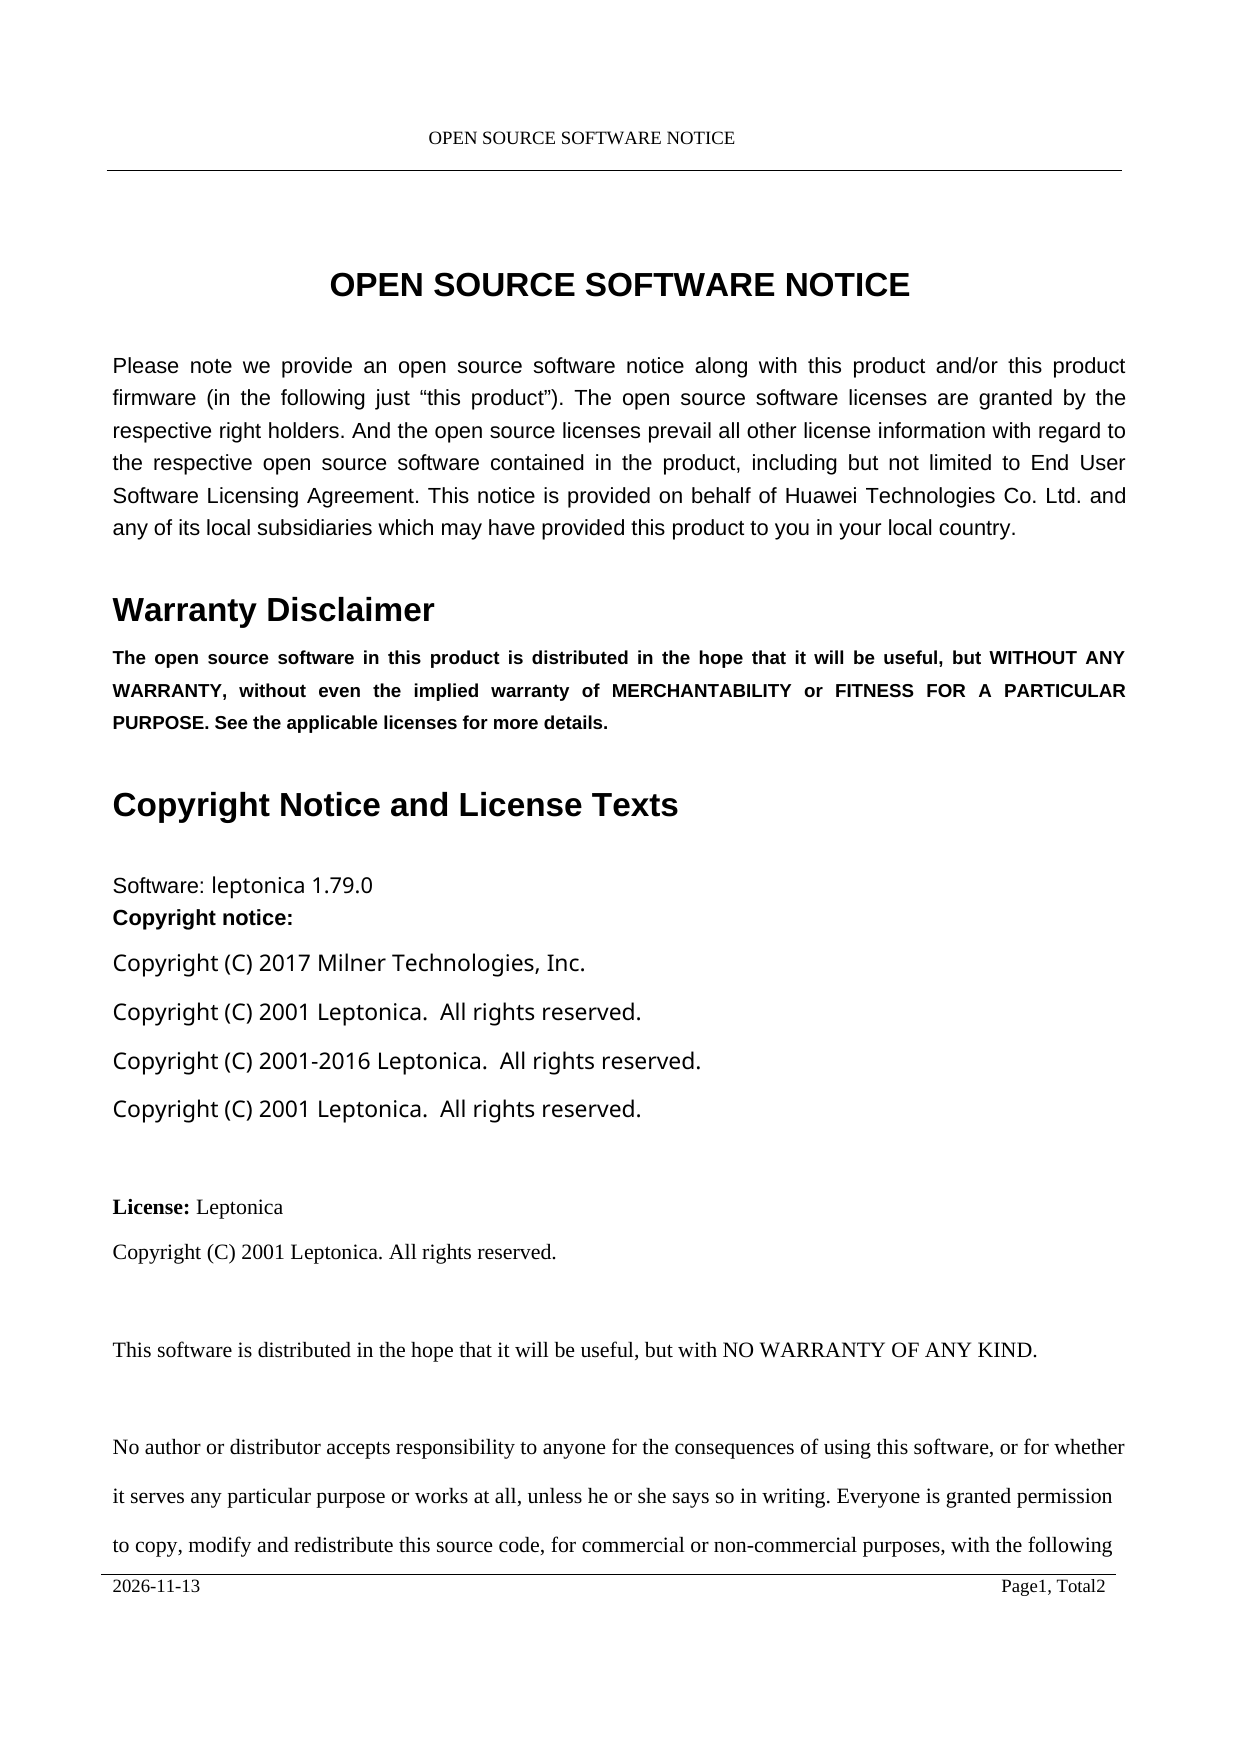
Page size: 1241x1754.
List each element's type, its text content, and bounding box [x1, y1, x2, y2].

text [112, 1235, 1128, 1560]
text Copyright notice: [112, 901, 1128, 934]
text OPEN SOURCE SOFTWARE NOTICE [112, 251, 1128, 316]
text Software: leptonica 1.79.0 [112, 869, 1128, 901]
text The open source software in this product is distributed in the hope that it will be useful, but WITHOUT ANY WARRANTY, without even the implied warranty of MERCHANTABILITY or FITNESS FOR A PARTICULAR PURPOSE. See the applicable licenses for more details. [112, 641, 1128, 739]
text Please note we provide an open source software notice along with this product and/or this product firmware (in the following just “this product”). The open source software licenses are granted by the respective right holders. And the open source licenses prevail all other license information with regard to the respective open source software contained in the product, including but not limited to End User Software Licensing Agreement. This notice is provided on behalf of Huawei Technologies Co. Ltd. and any of its local subsidiaries which may have provided this product to you in your local country. [112, 349, 1128, 544]
text Warranty Disclaimer [112, 576, 1128, 641]
text License: Leptonica [112, 1190, 1128, 1223]
text Copyright Notice and License Texts [112, 771, 1128, 836]
text Copyright (C) 2017 Milner Technologies, Inc. Copyright (C) 2001 Leptonica. All rights reserved. Copyright (C) 2001-2016 Leptonica. All rights reserved. Copyright (C) 2001 Leptonica. All rights reserved. [112, 947, 1128, 1174]
